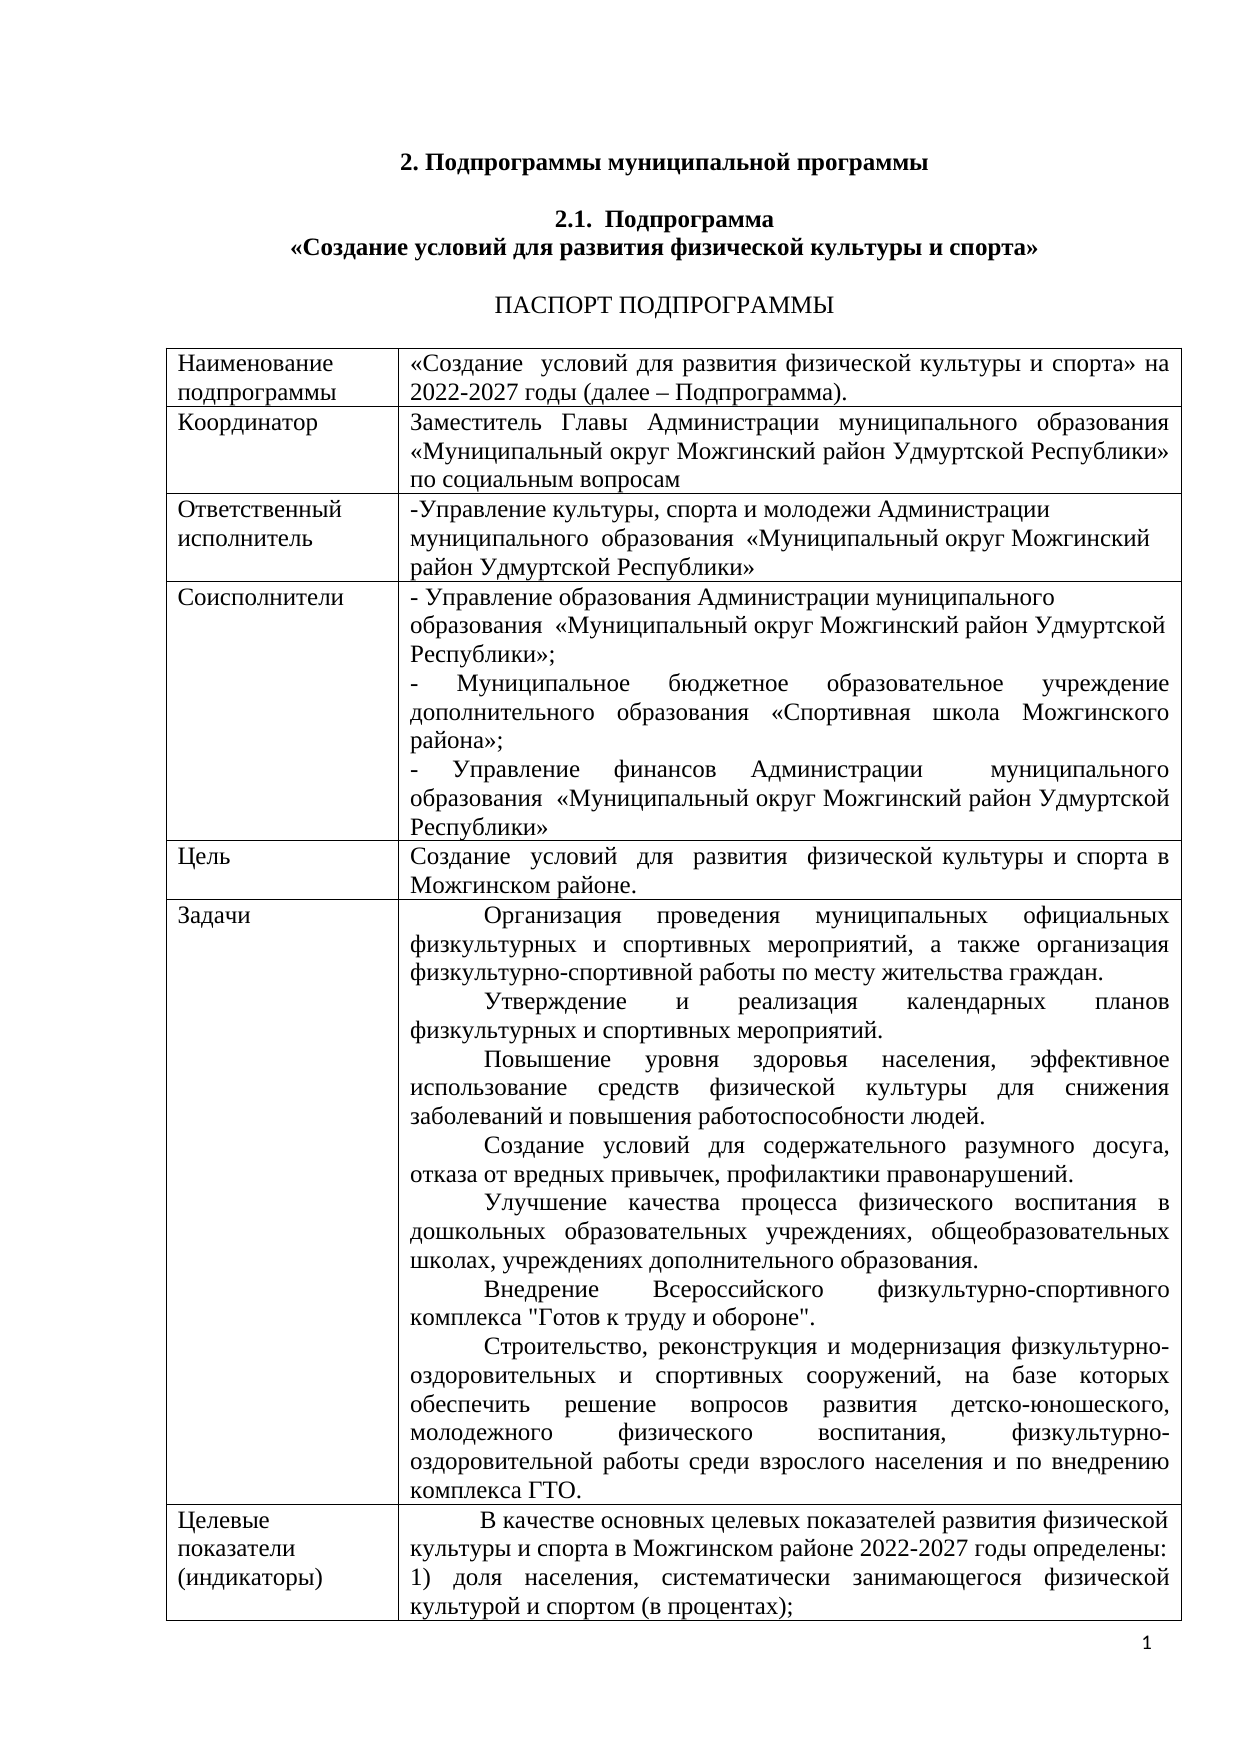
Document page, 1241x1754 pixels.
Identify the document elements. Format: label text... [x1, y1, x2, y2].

text «Создание условий для развития физической культуры и спорта» [177, 232, 1152, 261]
table_cell Цель [167, 841, 398, 899]
table_cell Организация проведения муниципальных официальных физкультурных и спортивных мероприятий, а также организация физкультурно-спортивной работы по месту жительства граждан. Утверждение и реализация календарных планов физкультурных и спортивных мероприятий. Повышение уровня здоровья населения, эффективное использование средств физической культуры для снижения заболеваний и повышения работоспособности людей. Создание условий для содержательного разумного досуга, отказа от вредных привычек, профилактики правонарушений. Улучшение качества процесса физического воспитания в дошкольных образовательных учреждениях, общеобразовательных школах, учреждениях дополнительного образования. Внедрение Всероссийского физкультурно-спортивного комплекса "Готов к труду и обороне". Строительство, реконструкция и модернизация физкультурно-оздоровительных и спортивных сооружений, на базе которых обеспечить решение вопросов развития детско-юношеского, молодежного физического воспитания, физкультурно-оздоровительной работы среди взрослого населения и по внедрению комплекса ГТО. [399, 900, 1181, 1504]
table_header Наименование подпрограммы [167, 349, 398, 406]
table_cell Задачи [167, 900, 398, 1504]
text ПАСПОРТ ПОДПРОГРАММЫ [177, 290, 1152, 319]
table_cell Соисполнители [167, 582, 398, 840]
table_cell Координатор [167, 407, 398, 493]
table_header «Создание условий для развития физической культуры и спорта» на 2022-2027 годы (далее – Подпрограмма). [399, 349, 1181, 406]
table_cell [167, 1505, 398, 1620]
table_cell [399, 1505, 1181, 1620]
table_cell Ответственный исполнитель [167, 494, 398, 581]
table_cell -Управление культуры, спорта и молодежи Администрации муниципального образования «Муниципальный округ Можгинский район Удмуртской Республики» [399, 494, 1181, 581]
text 2. Подпрограммы муниципальной программы [177, 147, 1152, 176]
table_cell Создание условий для развития физической культуры и спорта в Можгинском районе. [399, 841, 1181, 899]
table_cell Заместитель Главы Администрации муниципального образования «Муниципальный округ Можгинский район Удмуртской Республики» по социальным вопросам [399, 407, 1181, 493]
text 2.1. Подпрограмма [177, 204, 1152, 232]
table_cell - Управление образования Администрации муниципального образования «Муниципальный округ Можгинский район Удмуртской Республики»; - Муниципальное бюджетное образовательное учреждение дополнительного образования «Спортивная школа Можгинского района»; - Управление финансов Администрации муниципального образования «Муниципальный округ Можгинский район Удмуртской Республики» [399, 582, 1181, 840]
